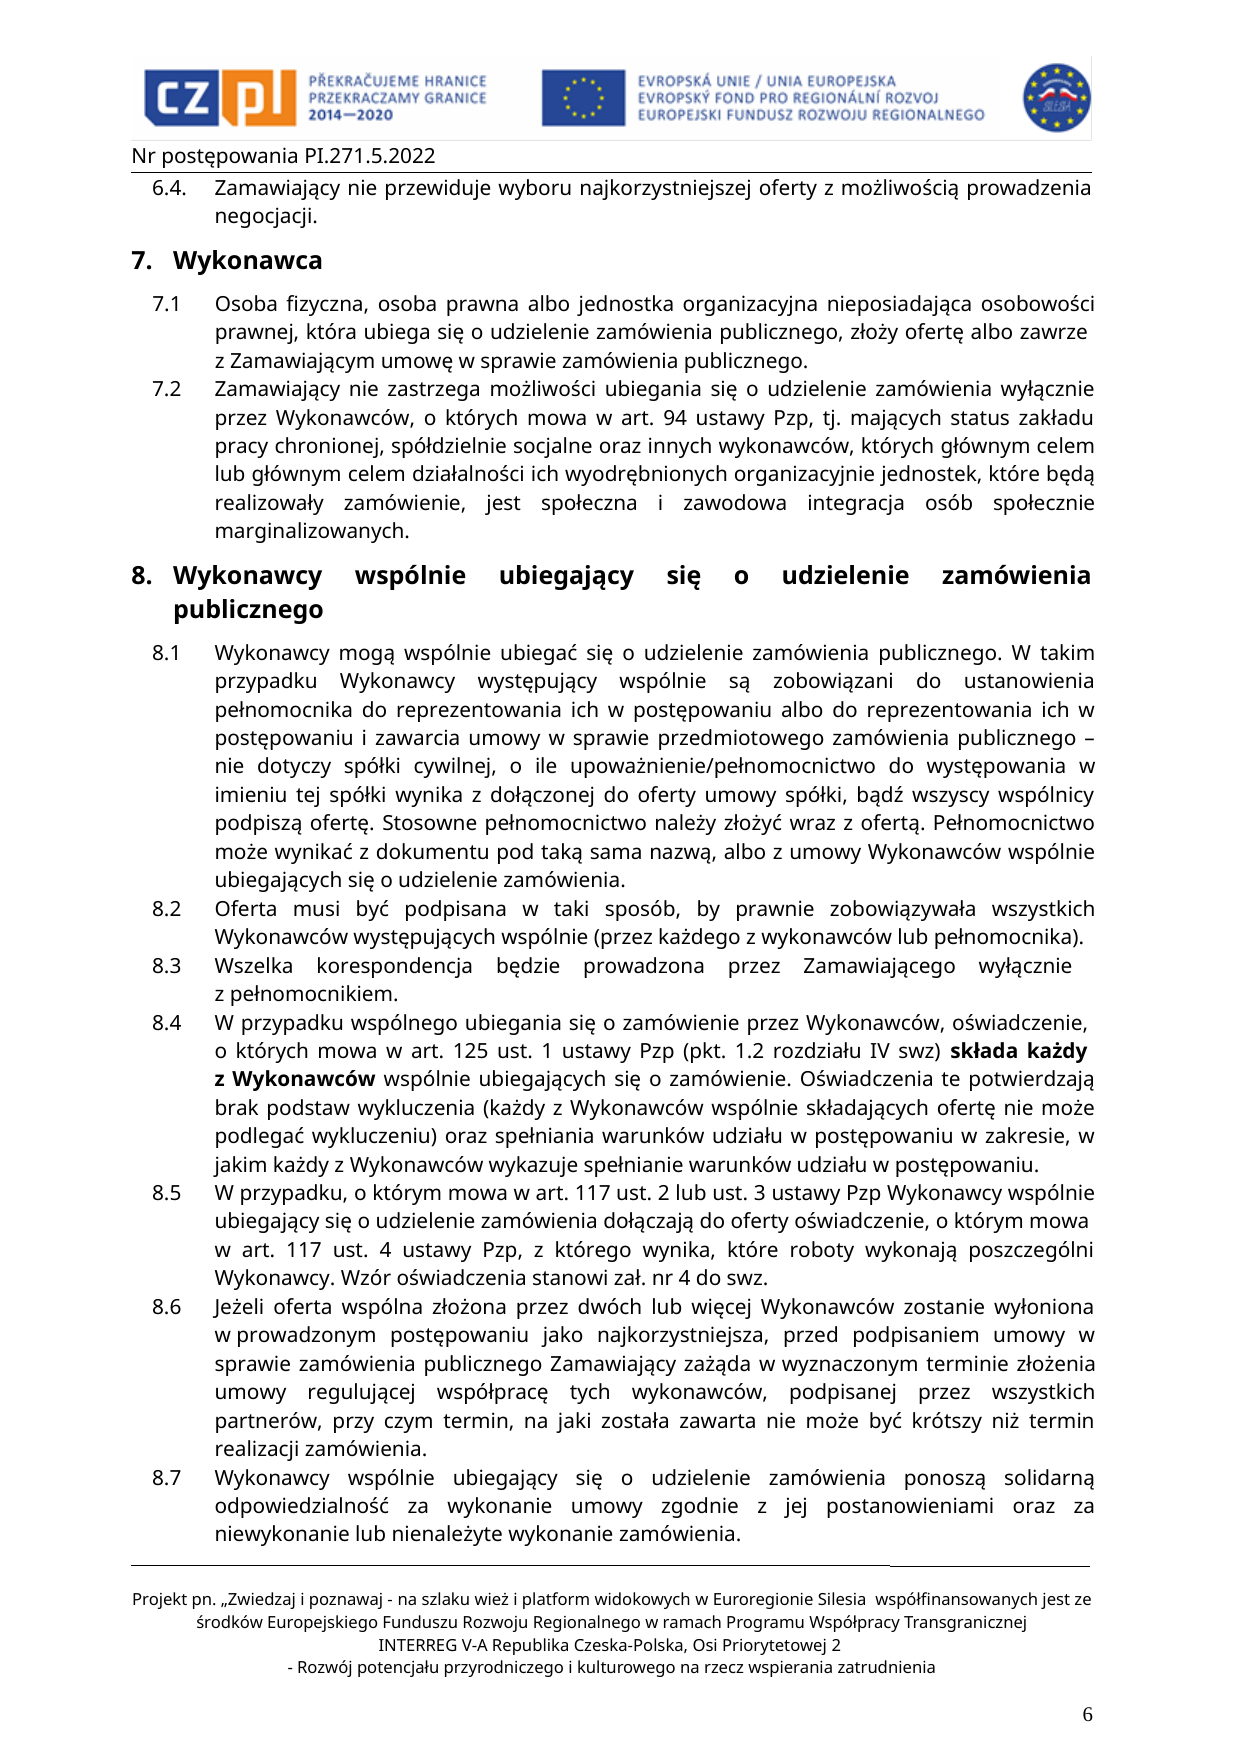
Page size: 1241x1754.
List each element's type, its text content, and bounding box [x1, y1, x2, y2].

list W przypadku, o którym mowa w art. 117 ust. 2 lub ust. 3 ustawy Pzp Wykonawcy wspólnie ubiegający się o udzielenie zamówienia dołączają do oferty oświadczenie, o którym mowa w art. 117 ust. 4 ustawy Pzp, z którego wynika, które roboty wykonają poszczególni Wykonawcy. Wzór oświadczenia stanowi zał. nr 4 do swz. [152, 1178, 1096, 1292]
list Zamawiający nie przewiduje wyboru najkorzystniejszej oferty z możliwością prowadzenia negocjacji. [152, 173, 1092, 230]
list Wykonawcy mogą wspólnie ubiegać się o udzielenie zamówienia publicznego. W takim przypadku Wykonawcy występujący wspólnie są zobowiązani do ustanowienia pełnomocnika do reprezentowania ich w postępowaniu albo do reprezentowania ich w postępowaniu i zawarcia umowy w sprawie przedmiotowego zamówienia publicznego – nie dotyczy spółki cywilnej, o ile upoważnienie/pełnomocnictwo do występowania w imieniu tej spółki wynika z dołączonej do oferty umowy spółki, bądź wszyscy wspólnicy podpiszą ofertę. Stosowne pełnomocnictwo należy złożyć wraz z ofertą. Pełnomocnictwo może wynikać z dokumentu pod taką sama nazwą, albo z umowy Wykonawców wspólnie ubiegających się o udzielenie zamówienia. [152, 638, 1096, 894]
list Osoba fizyczna, osoba prawna albo jednostka organizacyjna nieposiadająca osobowości prawnej, która ubiega się o udzielenie zamówienia publicznego, złoży ofertę albo zawrze z Zamawiającym umowę w sprawie zamówienia publicznego. [152, 289, 1096, 374]
subtitle Wykonawca [131, 242, 1092, 276]
subtitle Wykonawcy wspólnie ubiegający się o udzielenie zamówienia publicznego [131, 557, 1092, 625]
list Jeżeli oferta wspólna złożona przez dwóch lub więcej Wykonawców zostanie wyłoniona w prowadzonym postępowaniu jako najkorzystniejsza, przed podpisaniem umowy w sprawie zamówienia publicznego Zamawiający zażąda w wyznaczonym terminie złożenia umowy regulującej współpracę tych wykonawców, podpisanej przez wszystkich partnerów, przy czym termin, na jaki została zawarta nie może być krótszy niż termin realizacji zamówienia. [152, 1292, 1096, 1463]
list Wykonawcy wspólnie ubiegający się o udzielenie zamówienia ponoszą solidarną odpowiedzialność za wykonanie umowy zgodnie z jej postanowieniami oraz za niewykonanie lub nienależyte wykonanie zamówienia. [152, 1463, 1096, 1548]
list Wszelka korespondencja będzie prowadzona przez Zamawiającego wyłącznie z pełnomocnikiem. [152, 951, 1096, 1008]
list W przypadku wspólnego ubiegania się o zamówienie przez Wykonawców, oświadczenie, o których mowa w art. 125 ust. 1 ustawy Pzp (pkt. 1.2 rozdziału IV swz) składa każdy z Wykonawców wspólnie ubiegających się o zamówienie. Oświadczenia te potwierdzają brak podstaw wykluczenia (każdy z Wykonawców wspólnie składających ofertę nie może podlegać wykluczeniu) oraz spełniania warunków udziału w postępowaniu w zakresie, w jakim każdy z Wykonawców wykazuje spełnianie warunków udziału w postępowaniu. [152, 1008, 1096, 1178]
picture [131, 56, 1093, 142]
list Oferta musi być podpisana w taki sposób, by prawnie zobowiązywała wszystkich Wykonawców występujących wspólnie (przez każdego z wykonawców lub pełnomocnika). [152, 894, 1096, 951]
list Zamawiający nie zastrzega możliwości ubiegania się o udzielenie zamówienia wyłącznie przez Wykonawców, o których mowa w art. 94 ustawy Pzp, tj. mających status zakładu pracy chronionej, spółdzielnie socjalne oraz innych wykonawców, których głównym celem lub głównym celem działalności ich wyodrębnionych organizacyjnie jednostek, które będą realizowały zamówienie, jest społeczna i zawodowa integracja osób społecznie marginalizowanych. [152, 374, 1096, 545]
